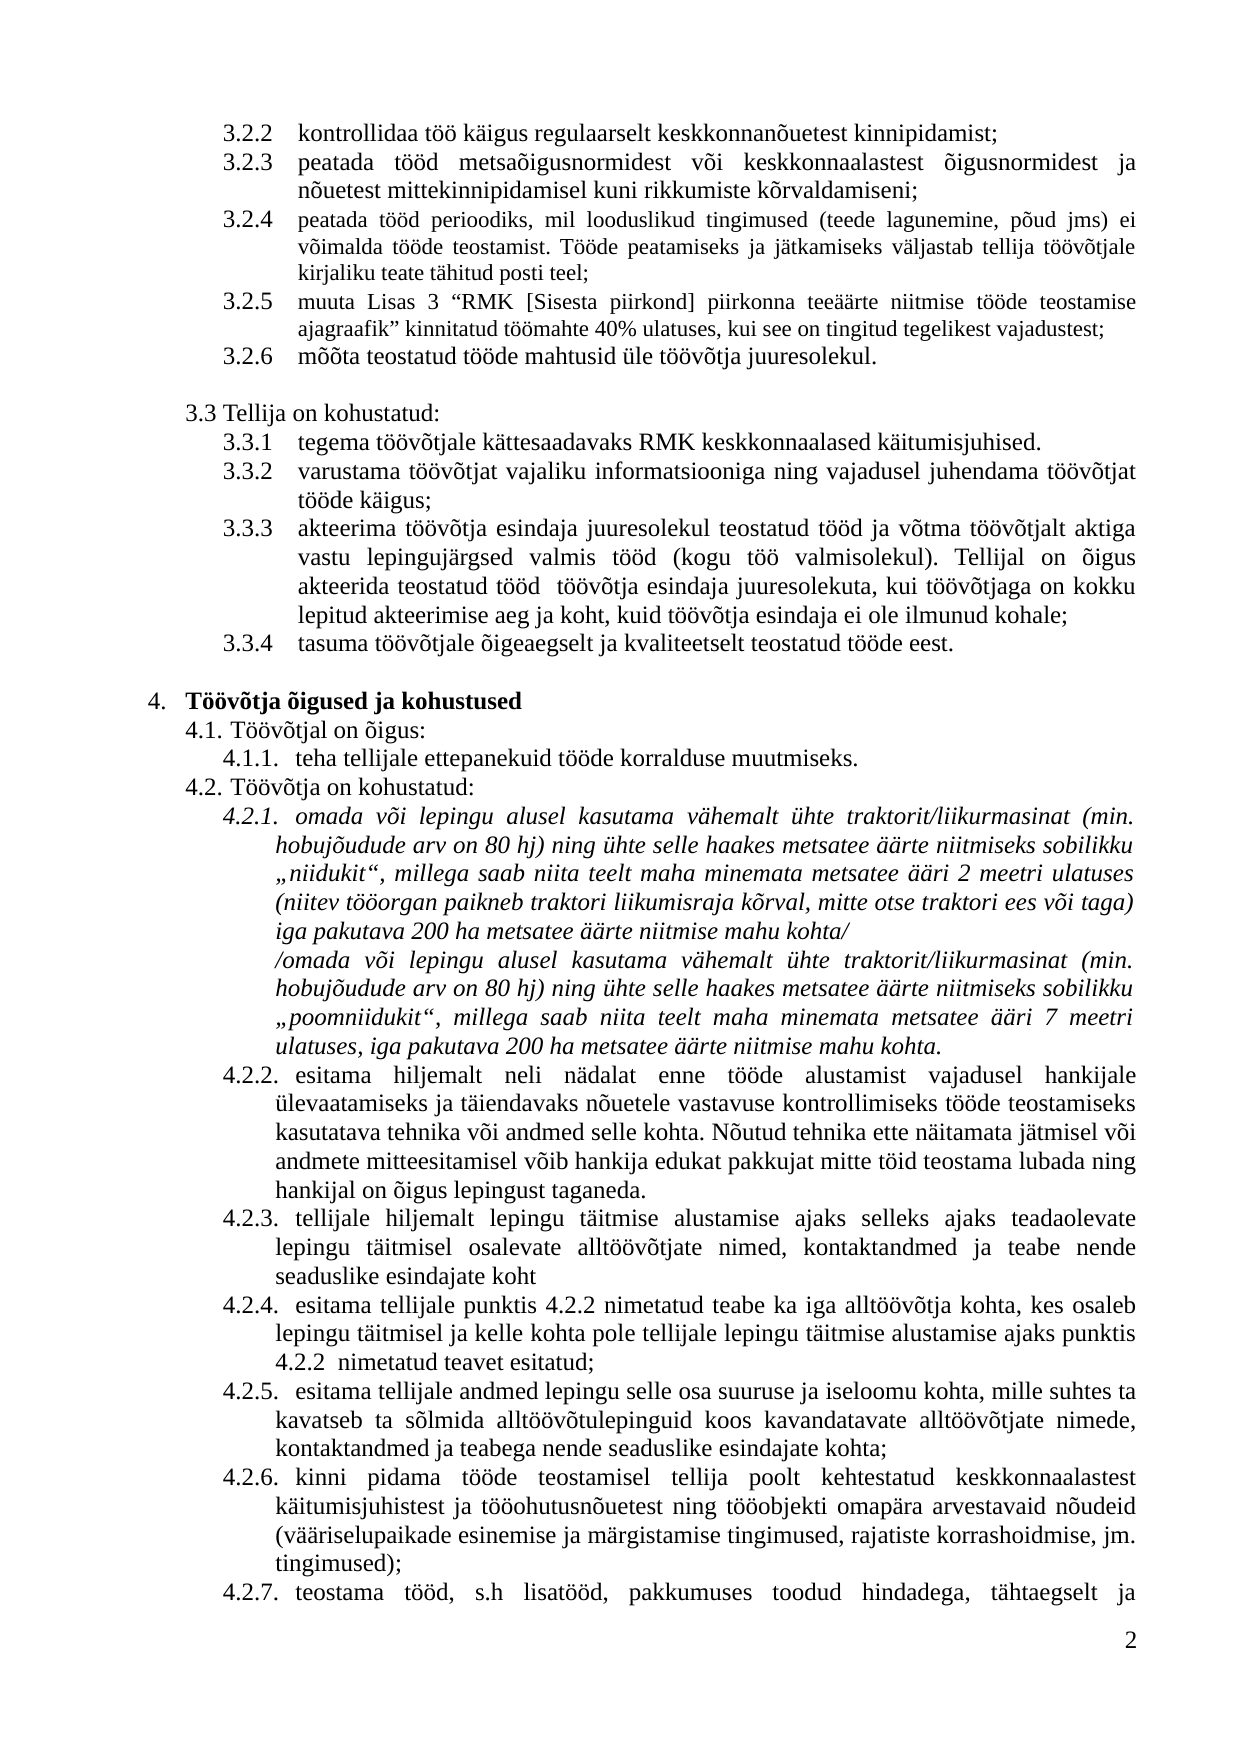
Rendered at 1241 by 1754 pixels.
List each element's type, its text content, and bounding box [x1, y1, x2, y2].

list omada või lepingu alusel kasutama vähemalt ühte traktorit/liikurmasinat (min. hobujõudude arv on 80 hj) ning ühte selle haakes metsatee äärte niitmiseks sobilikku „niidukit“, millega saab niita teelt maha minemata metsatee ääri 2 meetri ulatuses (niitev tööorgan paikneb traktori liikumisraja kõrval, mitte otse traktori ees või taga) iga pakutava 200 ha metsatee äärte niitmise mahu kohta/ [223, 801, 1137, 945]
subtitle akteerima töövõtja esindaja juuresolekul teostatud tööd ja võtma töövõtjalt aktiga vastu lepingujärgsed valmis tööd (kogu töö valmisolekul). Tellijal on õigus akteerida teostatud tööd töövõtja esindaja juuresolekuta, kui töövõtjaga on kokku lepitud akteerimise aeg ja koht, kuid töövõtja esindaja ei ole ilmunud kohale; [223, 513, 1137, 628]
list teha tellijale ettepanekuid tööde korralduse muutmiseks. [223, 743, 1137, 772]
list Töövõtjal on õigus: [185, 715, 1137, 743]
list esitama hiljemalt neli nädalat enne tööde alustamist vajadusel hankijale ülevaatamiseks ja täiendavaks nõuetele vastavuse kontrollimiseks tööde teostamiseks kasutatava tehnika või andmed selle kohta. Nõutud tehnika ette näitamata jätmisel või andmete mitteesitamisel võib hankija edukat pakkujat mitte töid teostama lubada ning hankijal on õigus lepingust taganeda. [223, 1060, 1137, 1203]
subtitle Tellija on kohustatud: [185, 398, 1137, 427]
subtitle varustama töövõtjat vajaliku informatsiooniga ning vajadusel juhendama töövõtjat tööde käigus; [223, 456, 1137, 513]
subtitle mõõta teostatud tööde mahtusid üle töövõtja juuresolekul. [223, 341, 1137, 370]
list Töövõtja õigused ja kohustused [148, 686, 1137, 715]
list Töövõtja on kohustatud: [185, 772, 1137, 801]
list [223, 1577, 1137, 1606]
subtitle tegema töövõtjale kättesaadavaks RMK keskkonnaalased käitumisjuhised. [223, 427, 1137, 456]
subtitle peatada tööd perioodiks, mil looduslikud tingimused (teede lagunemine, põud jms) ei võimalda tööde teostamist. Tööde peatamiseks ja jätkamiseks väljastab tellija töövõtjale kirjaliku teate tähitud posti teel; [223, 204, 1137, 286]
subtitle kontrollidaa töö käigus regulaarselt keskkonnanõuetest kinnipidamist; [223, 118, 1137, 147]
list /omada või lepingu alusel kasutama vähemalt ühte traktorit/liikurmasinat (min. hobujõudude arv on 80 hj) ning ühte selle haakes metsatee äärte niitmiseks sobilikku „poomniidukit“, millega saab niita teelt maha minemata metsatee ääri 7 meetri ulatuses, iga pakutava 200 ha metsatee äärte niitmise mahu kohta. [275, 945, 1137, 1060]
list esitama tellijale punktis 4.2.2 nimetatud teabe ka iga alltöövõtja kohta, kes osaleb lepingu täitmisel ja kelle kohta pole tellijale lepingu täitmise alustamise ajaks punktis 4.2.2 nimetatud teavet esitatud; [223, 1290, 1137, 1376]
list tellijale hiljemalt lepingu täitmise alustamise ajaks selleks ajaks teadaolevate lepingu täitmisel osalevate alltöövõtjate nimed, kontaktandmed ja teabe nende seaduslike esindajate koht [223, 1203, 1137, 1290]
list esitama tellijale andmed lepingu selle osa suuruse ja iseloomu kohta, mille suhtes ta kavatseb ta sõlmida alltöövõtulepinguid koos kavandatavate alltöövõtjate nimede, kontaktandmed ja teabega nende seaduslike esindajate kohta; [223, 1376, 1137, 1462]
subtitle muuta Lisas 3 “RMK piirkonna teeäärte niitmise tööde teostamise ajagraafik” kinnitatud töömahte 40% ulatuses, kui see on tingitud tegelikest vajadustest; [223, 286, 1137, 341]
subtitle tasuma töövõtjale õigeaegselt ja kvaliteetselt teostatud tööde eest. [223, 628, 1137, 657]
list kinni pidama tööde teostamisel tellija poolt kehtestatud keskkonnaalastest käitumisjuhistest ja tööohutusnõuetest ning tööobjekti omapära arvestavaid nõudeid (vääriselupaikade esinemise ja märgistamise tingimused, rajatiste korrashoidmise, jm. tingimused); [223, 1462, 1137, 1577]
subtitle peatada tööd metsaõigusnormidest või keskkonnaalastest õigusnormidest ja nõuetest mittekinnipidamisel kuni rikkumiste kõrvaldamiseni; [223, 147, 1137, 204]
